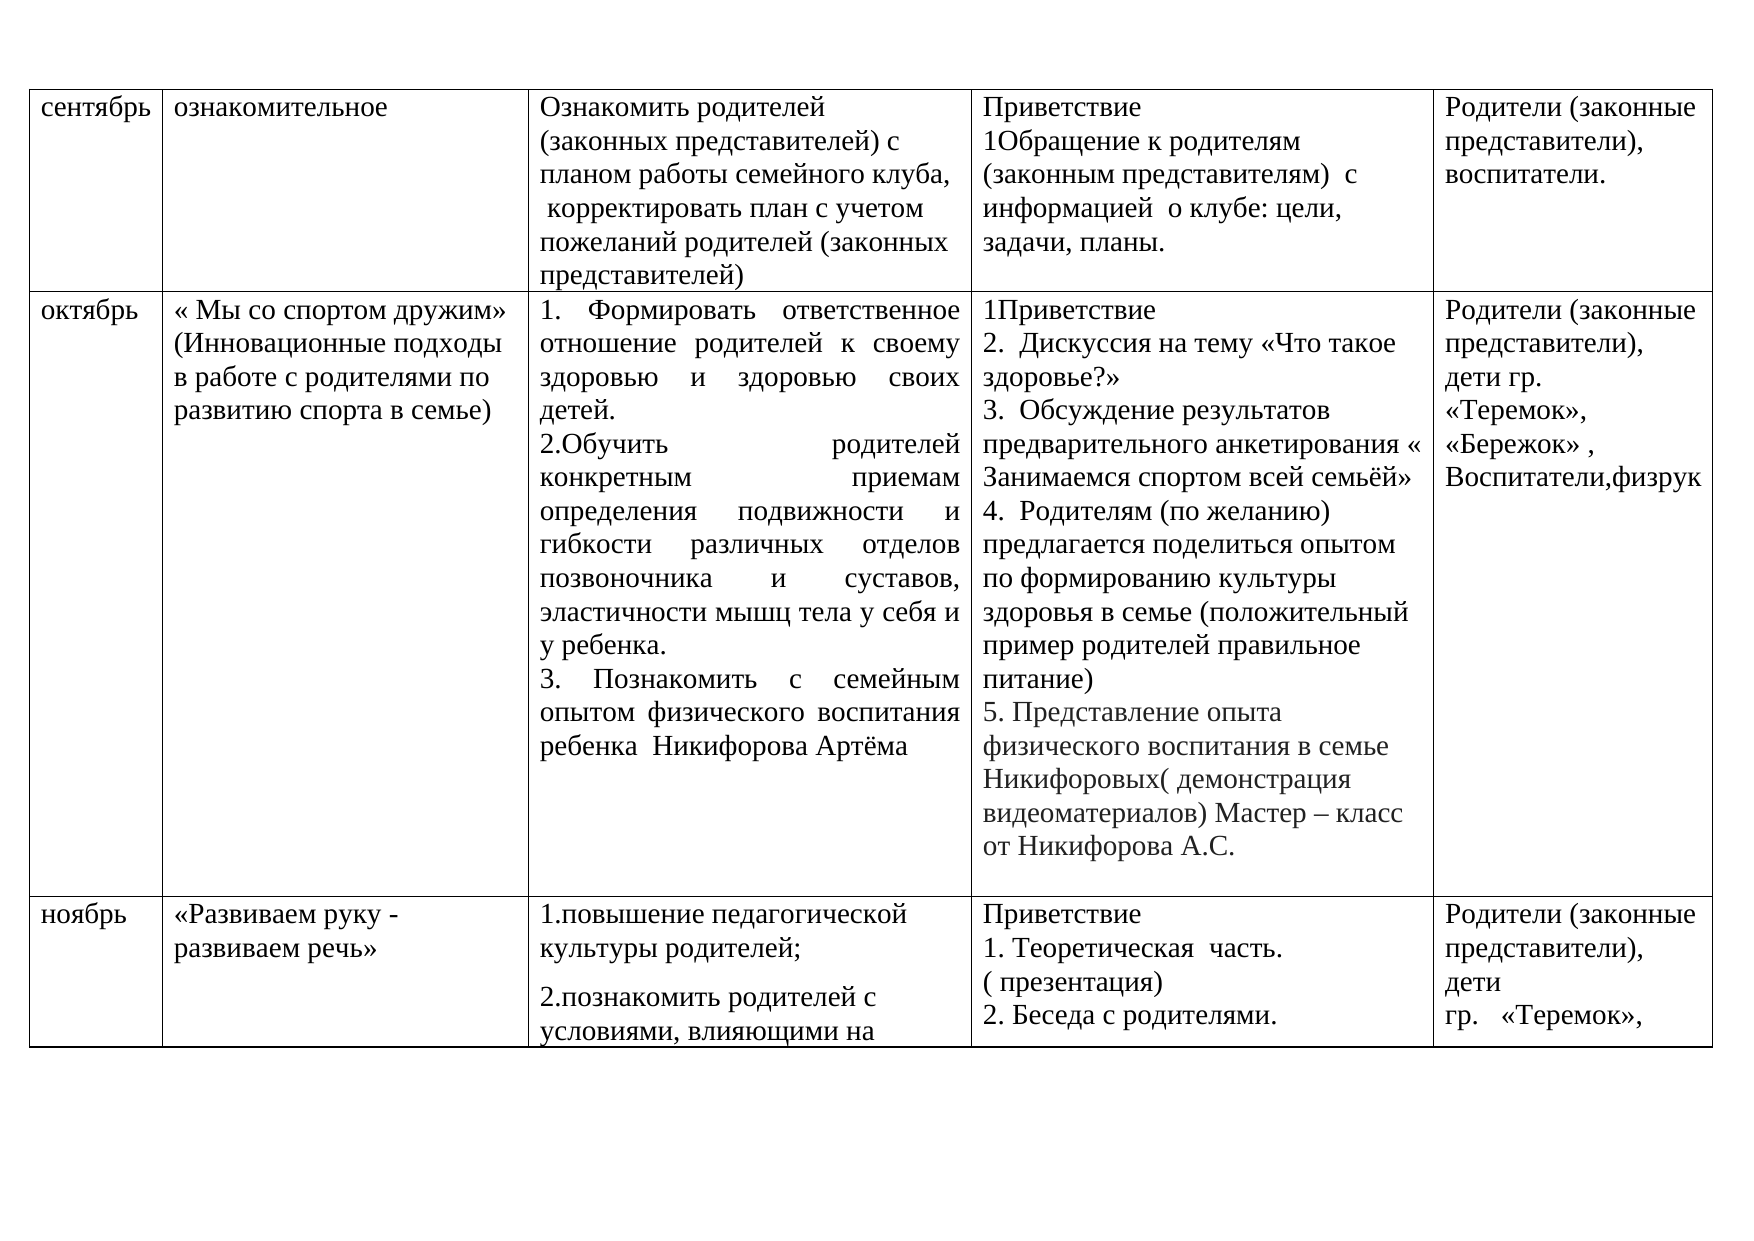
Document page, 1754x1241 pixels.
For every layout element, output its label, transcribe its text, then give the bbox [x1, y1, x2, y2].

table_cell ноябрь [30, 897, 162, 1046]
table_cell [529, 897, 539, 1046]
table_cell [1434, 897, 1712, 1046]
table_cell сентябрь [30, 90, 162, 291]
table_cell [972, 897, 1433, 1046]
table_cell Родители (законные представители), дети гр. «Теремок», «Бережок» , Воспитатели,физрук [1434, 292, 1712, 896]
table_cell ознакомительное [163, 90, 528, 291]
table_cell 1. Формировать ответственное отношение родителей к своему здоровью и здоровью своих детей. 2.Обучить родителей конкретным приемам определения подвижности и гибкости различных отделов позвоночника и суставов, эластичности мышц тела у себя и у ребенка. 3. Познакомить с семейным опытом физического воспитания ребенка Никифорова Артёма [529, 292, 971, 896]
table_cell « Мы со спортом дружим» (Инновационные подходы в работе с родителями по развитию спорта в семье) [163, 292, 528, 896]
table_cell октябрь [30, 292, 162, 896]
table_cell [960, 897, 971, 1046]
table_cell Родители (законные представители), воспитатели. [1434, 90, 1712, 291]
table_cell Ознакомить родителей (законных представителей) с планом работы семейного клуба, корректировать план с учетом пожеланий родителей (законных представителей) [529, 90, 971, 291]
table_cell Приветствие 1Обращение к родителям (законным представителям) с информацией о клубе: цели, задачи, планы. [972, 90, 1433, 291]
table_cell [163, 897, 528, 1046]
table_cell 1Приветствие 2. Дискуссия на тему «Что такое здоровье?» 3. Обсуждение результатов предварительного анкетирования « Занимаемся спортом всей семьёй» 4. Родителям (по желанию) предлагается поделиться опытом по формированию культуры здоровья в семье (положительный пример родителей правильное питание) 5. Представление опыта физического воспитания в семье Никифоровых( демонстрация видеоматериалов) Мастер – класс от Никифорова А.С. [972, 292, 1433, 896]
